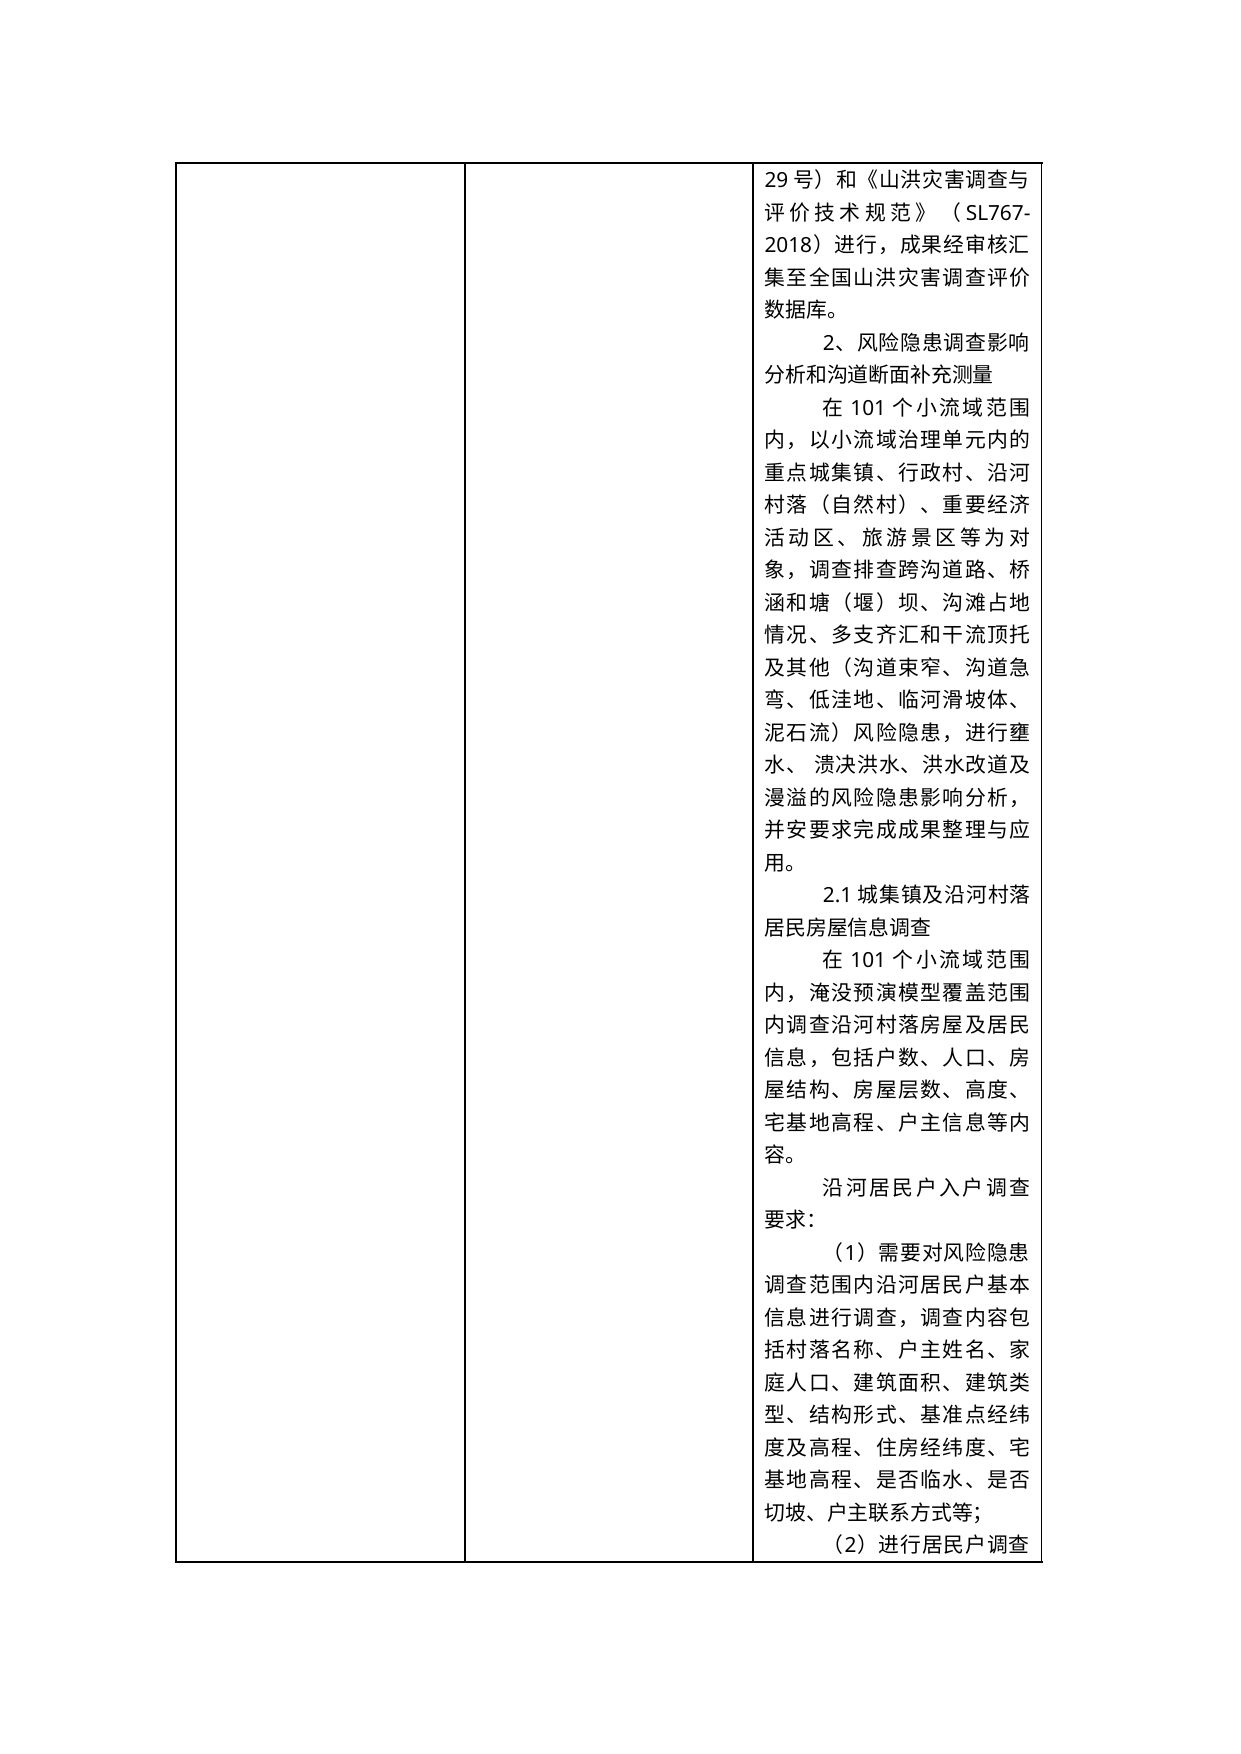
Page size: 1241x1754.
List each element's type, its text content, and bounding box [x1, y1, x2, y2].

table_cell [754, 164, 1041, 1561]
table_cell [466, 164, 752, 1561]
table_cell 1 [177, 164, 464, 1561]
